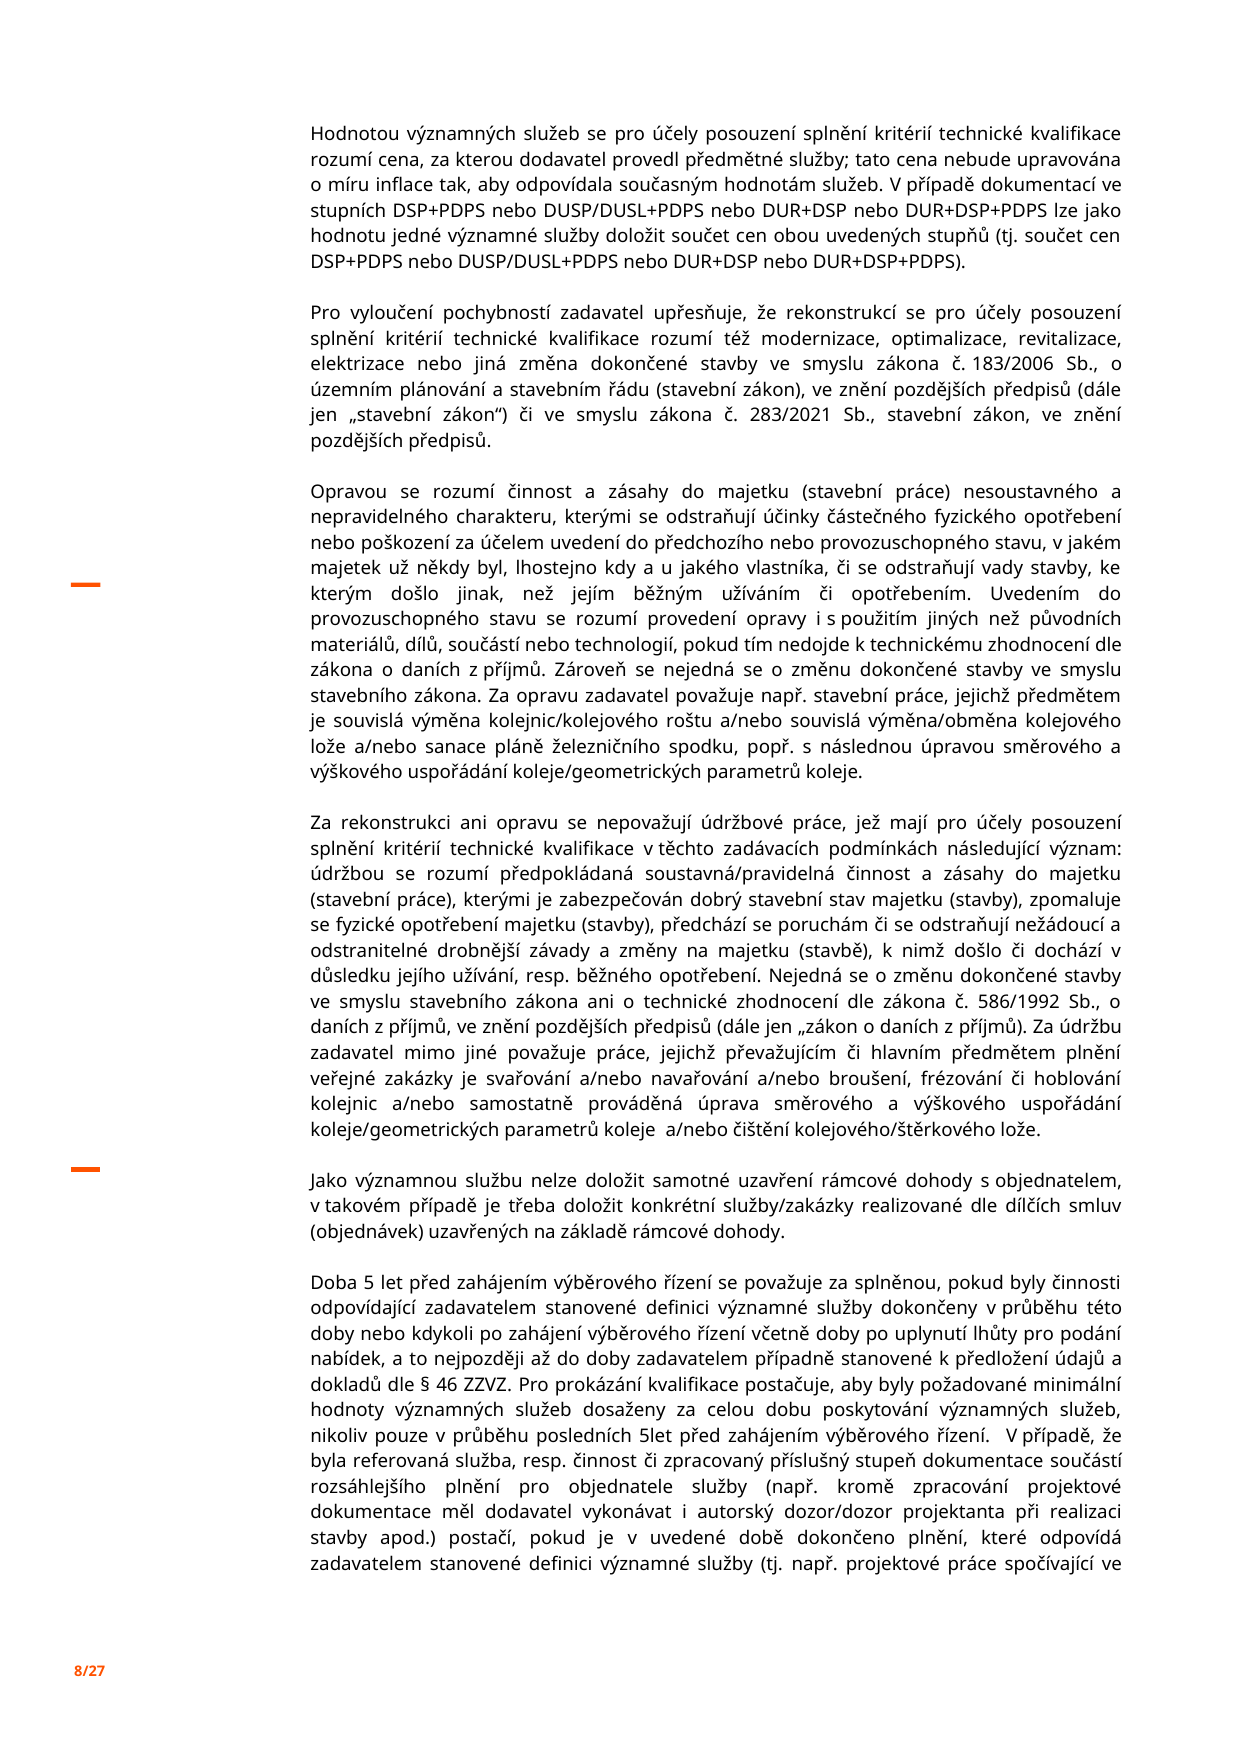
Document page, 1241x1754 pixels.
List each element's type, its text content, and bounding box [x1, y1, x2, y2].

text Jako významnou službu nelze doložit samotné uzavření rámcové dohody s objednatelem, v takovém případě je třeba doložit konkrétní služby/zakázky realizované dle dílčích smluv (objednávek) uzavřených na základě rámcové dohody. [310, 1167, 1122, 1243]
text Za rekonstrukci ani opravu se nepovažují údržbové práce, jež mají pro účely posouzení splnění kritérií technické kvalifikace v těchto zadávacích podmínkách následující význam: údržbou se rozumí předpokládaná soustavná/pravidelná činnost a zásahy do majetku (stavební práce), kterými je zabezpečován dobrý stavební stav majetku (stavby), zpomaluje se fyzické opotřebení majetku (stavby), předchází se poruchám či se odstraňují nežádoucí a odstranitelné drobnější závady a změny na majetku (stavbě), k nimž došlo či dochází v důsledku jejího užívání, resp. běžného opotřebení. Nejedná se o změnu dokončené stavby ve smyslu stavebního zákona ani o technické zhodnocení dle zákona č. 586/1992 Sb., o daních z příjmů, ve znění pozdějších předpisů (dále jen „zákon o daních z příjmů). Za údržbu zadavatel mimo jiné považuje práce, jejichž převažujícím či hlavním předmětem plnění veřejné zakázky je svařování a/nebo navařování a/nebo broušení, frézování či hoblování kolejnic a/nebo samostatně prováděná úprava směrového a výškového uspořádání koleje/geometrických parametrů koleje a/nebo čištění kolejového/štěrkového lože. [310, 810, 1122, 1141]
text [310, 1269, 1122, 1575]
text Hodnotou významných služeb se pro účely posouzení splnění kritérií technické kvalifikace rozumí cena, za kterou dodavatel provedl předmětné služby; tato cena nebude upravována o míru inflace tak, aby odpovídala současným hodnotám služeb. V případě dokumentací ve stupních DSP+PDPS nebo DUSP/DUSL+PDPS nebo DUR+DSP nebo DUR+DSP+PDPS lze jako hodnotu jedné významné služby doložit součet cen obou uvedených stupňů (tj. součet cen DSP+PDPS nebo DUSP/DUSL+PDPS nebo DUR+DSP nebo DUR+DSP+PDPS). [310, 121, 1122, 274]
text Opravou se rozumí činnost a zásahy do majetku (stavební práce) nesoustavného a nepravidelného charakteru, kterými se odstraňují účinky částečného fyzického opotřebení nebo poškození za účelem uvedení do předchozího nebo provozuschopného stavu, v jakém majetek už někdy byl, lhostejno kdy a u jakého vlastníka, či se odstraňují vady stavby, ke kterým došlo jinak, než jejím běžným užíváním či opotřebením. Uvedením do provozuschopného stavu se rozumí provedení opravy i s použitím jiných než původních materiálů, dílů, součástí nebo technologií, pokud tím nedojde k technickému zhodnocení dle zákona o daních z příjmů. Zároveň se nejedná se o změnu dokončené stavby ve smyslu stavebního zákona. Za opravu zadavatel považuje např. stavební práce, jejichž předmětem je souvislá výměna kolejnic/kolejového roštu a/nebo souvislá výměna/obměna kolejového lože a/nebo sanace pláně železničního spodku, popř. s následnou úpravou směrového a výškového uspořádání koleje/geometrických parametrů koleje. [310, 478, 1122, 784]
text Pro vyloučení pochybností zadavatel upřesňuje, že rekonstrukcí se pro účely posouzení splnění kritérií technické kvalifikace rozumí též modernizace, optimalizace, revitalizace, elektrizace nebo jiná změna dokončené stavby ve smyslu zákona č. 183/2006 Sb., o územním plánování a stavebním řádu (stavební zákon), ve znění pozdějších předpisů (dále jen „stavební zákon“) či ve smyslu zákona č. 283/2021 Sb., stavební zákon, ve znění pozdějších předpisů. [310, 299, 1122, 452]
